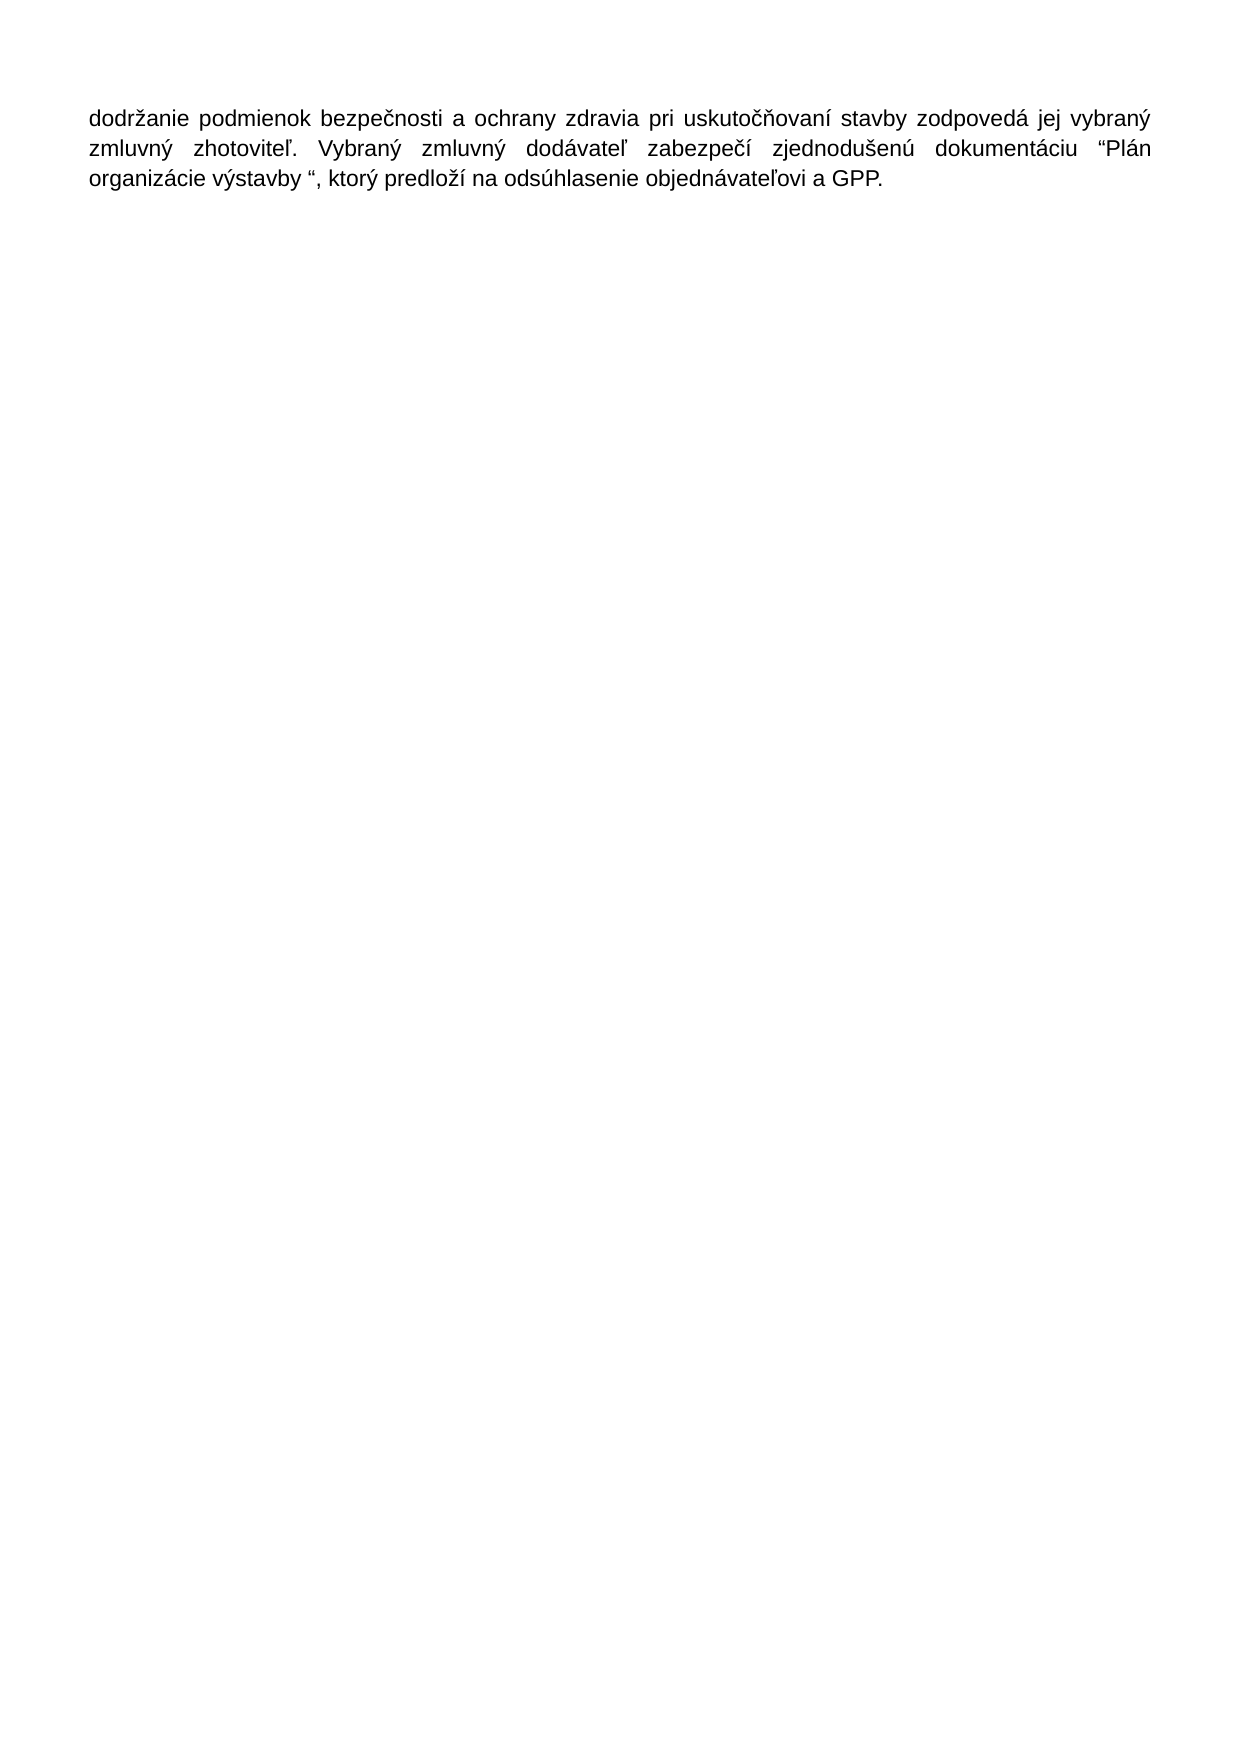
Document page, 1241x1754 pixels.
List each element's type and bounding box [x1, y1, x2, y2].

text [89, 104, 1152, 191]
